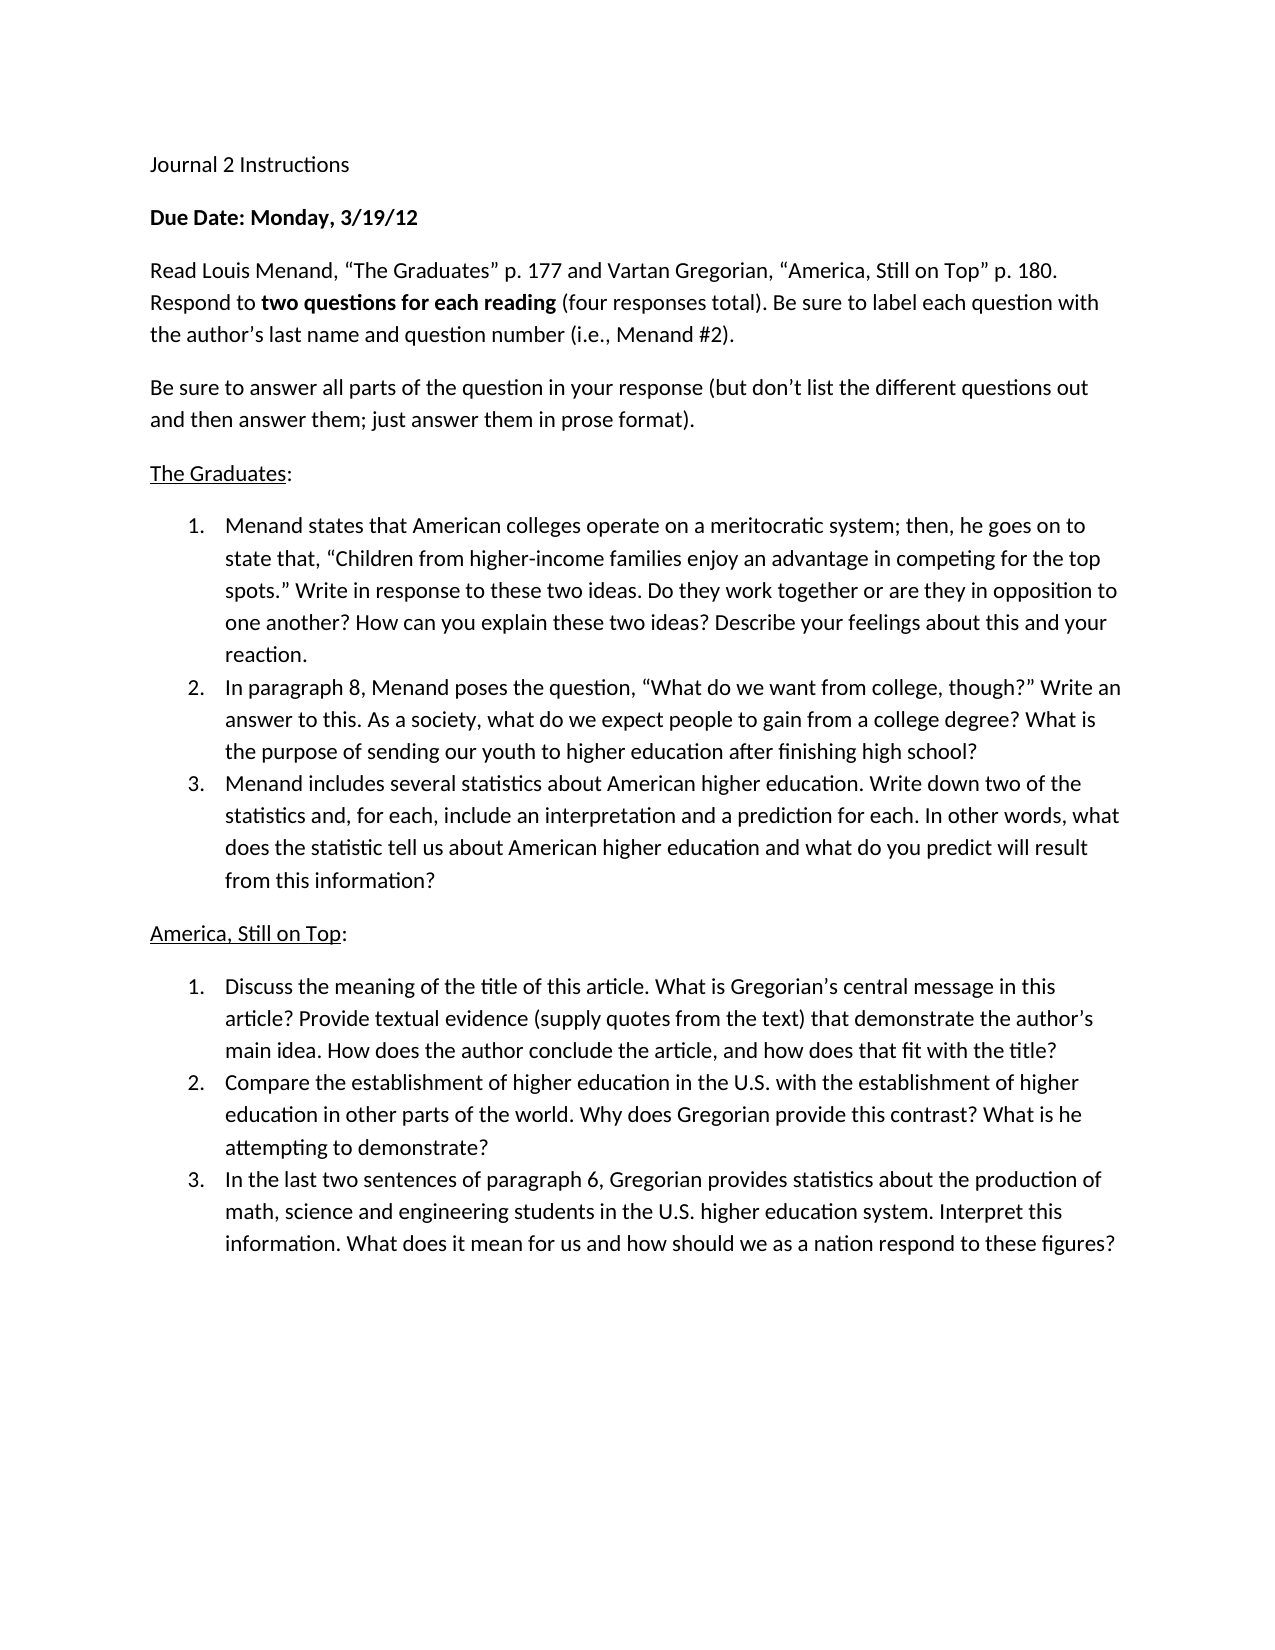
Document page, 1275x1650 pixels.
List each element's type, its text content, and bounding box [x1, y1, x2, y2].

text The Graduates: [150, 459, 1125, 487]
list Menand states that American colleges operate on a meritocratic system; then, he goes on to state that, “Children from higher-income families enjoy an advantage in competing for the top spots.” Write in response to these two ideas. Do they work together or are they in opposition to one another? How can you explain these two ideas? Describe your feelings about this and your reaction. [187, 512, 1125, 668]
list Menand includes several statistics about American higher education. Write down two of the statistics and, for each, include an interpretation and a prediction for each. In other words, what does the statistic tell us about American higher education and what do you predict will result from this information? [187, 769, 1125, 894]
text Read Louis Menand, “The Graduates” p. 177 and Vartan Gregorian, “America, Still on Top” p. 180. Respond to two questions for each reading (four responses total). Be sure to label each question with the author’s last name and question number (i.e., Menand #2). [150, 256, 1125, 348]
text Be sure to answer all parts of the question in your response (but don’t list the different questions out and then answer them; just answer them in prose format). [150, 373, 1125, 434]
text America, Still on Top: [150, 919, 1125, 947]
list Discuss the meaning of the title of this article. What is Gregorian’s central message in this article? Provide textual evidence (supply quotes from the text) that demonstrate the author’s main idea. How does the author conclude the article, and how does that fit with the title? [187, 972, 1125, 1064]
list Compare the establishment of higher education in the U.S. with the establishment of higher education in other parts of the world. Why does Gregorian provide this contrast? What is he attempting to demonstrate? [187, 1068, 1125, 1161]
text Journal 2 Instructions [150, 150, 1125, 178]
text Due Date: Monday, 3/19/12 [150, 203, 1125, 231]
list In the last two sentences of paragraph 6, Gregorian provides statistics about the production of math, science and engineering students in the U.S. higher education system. Interpret this information. What does it mean for us and how should we as a nation respond to these figures? [187, 1165, 1125, 1257]
list In paragraph 8, Menand poses the question, “What do we want from college, though?” Write an answer to this. As a society, what do we expect people to gain from a college degree? What is the purpose of sending our youth to higher education after finishing high school? [187, 673, 1125, 765]
